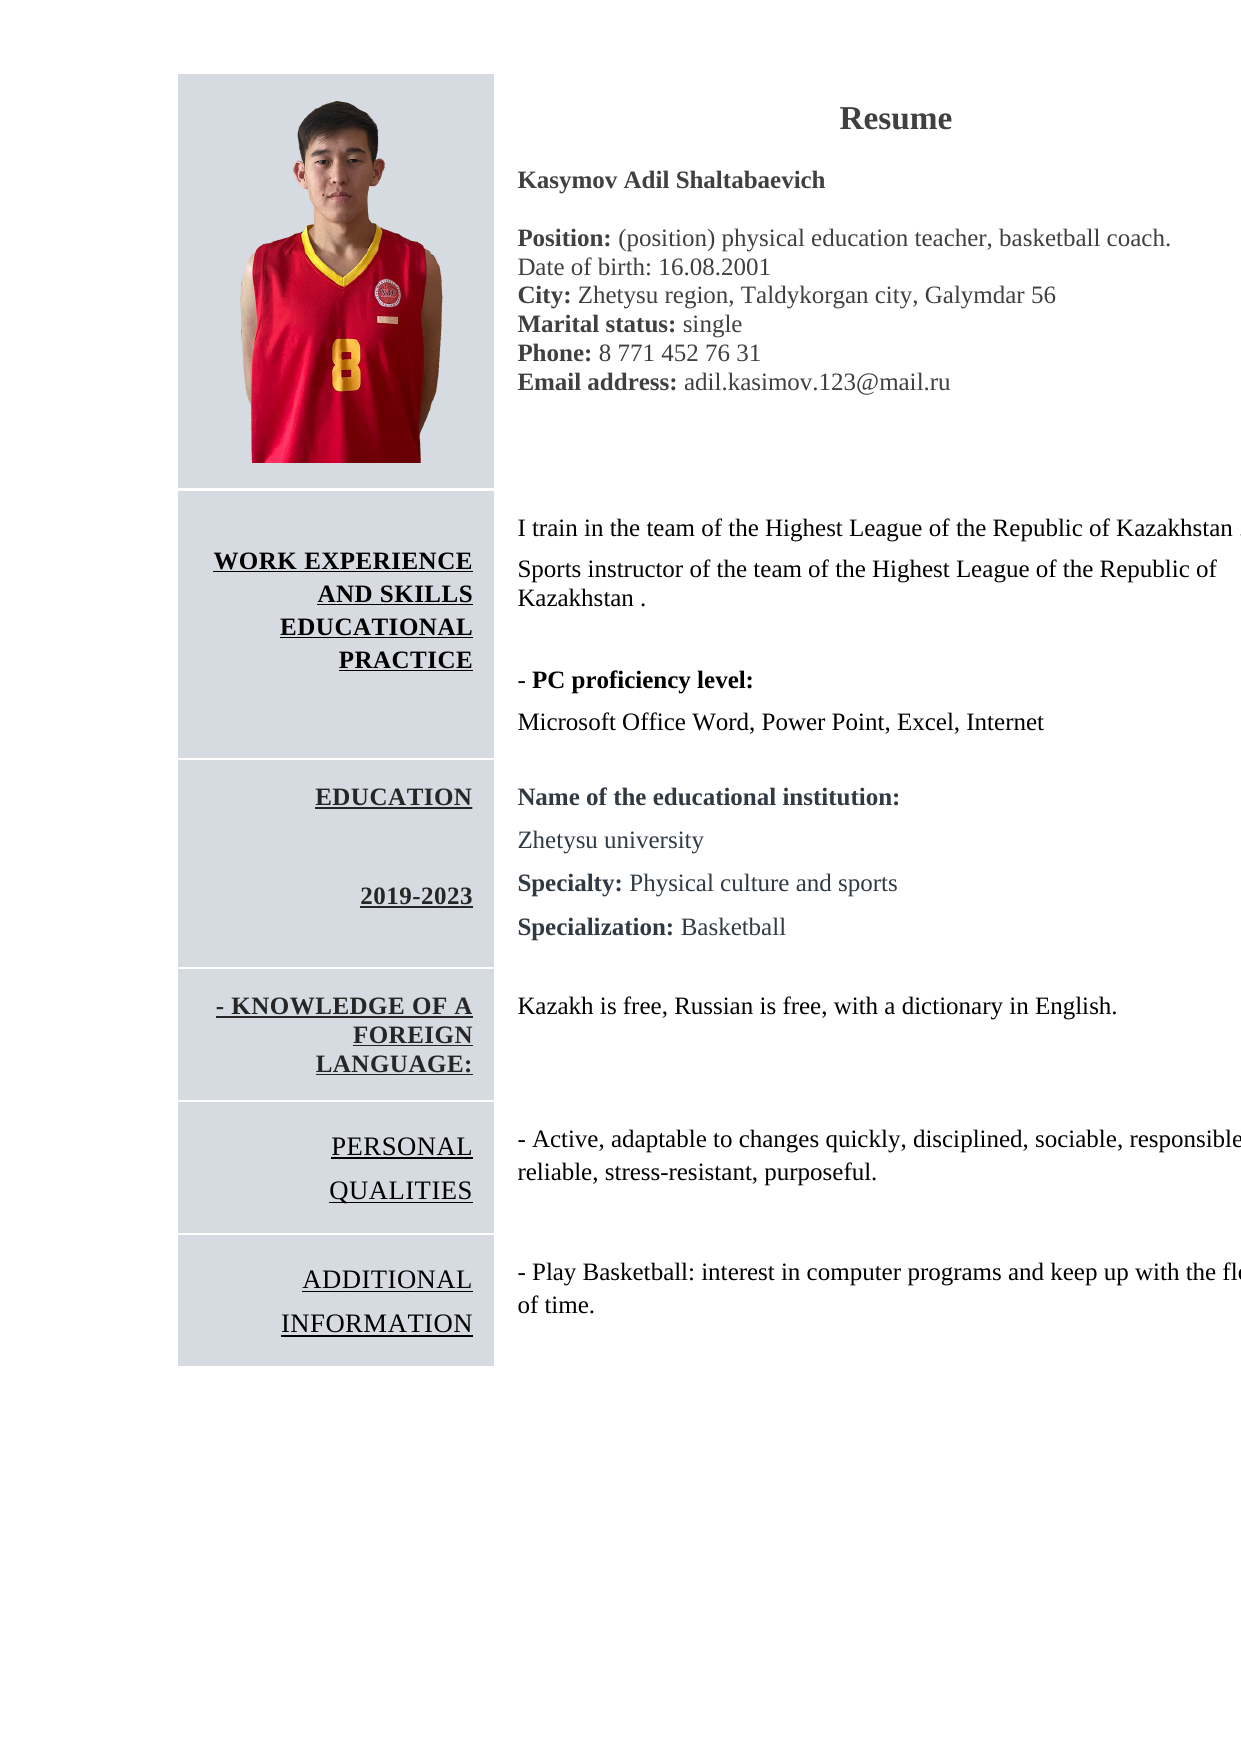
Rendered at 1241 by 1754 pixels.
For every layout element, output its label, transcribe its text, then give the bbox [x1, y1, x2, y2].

table_cell additional information [178, 1235, 494, 1366]
table_cell Name of the educational institution: Zhetysu university Specialty: Physical culture and sports Specialization: Basketball [496, 760, 1239, 967]
table_cell - Active, adaptable to changes quickly, disciplined, sociable, responsible, reliable, stress-resistant, purposeful. [496, 1102, 1239, 1233]
picture [199, 98, 473, 463]
table_cell - Play Basketball: interest in computer programs and keep up with the flow of time. [496, 1235, 1239, 1366]
table_cell - KNOWLEDGE OF A FOREIGN LANGUAGE: [178, 969, 494, 1100]
table_cell EDUCATION 2019-2023 [178, 760, 494, 967]
table_header [178, 74, 494, 488]
table_cell I train in the team of the Highest League of the Republic of Kazakhstan . Sports instructor of the team of the Highest League of the Republic of Kazakhstan . - PC proficiency level: Microsoft Office Word, Power Point, Excel, Internet [496, 491, 1239, 758]
table_cell Kazakh is free, Russian is free, with a dictionary in English. [496, 969, 1239, 1100]
table_cell WORK EXPERIENCE AND SKILLS EDUCATIONAL PRACTICE [178, 491, 494, 758]
table_header Resume Kasymov Adil Shaltabaevich Position: (position) physical education teacher, basketball coach. Date of birth: 16.08.2001 City: Zhetysu region, Taldykorgan city, Galymdar 56 Marital status: single Phone: 8 771 452 76 31 Email address: adil.kasimov.123@mail.ru [496, 76, 1239, 488]
table_cell personal qualities [178, 1102, 494, 1233]
